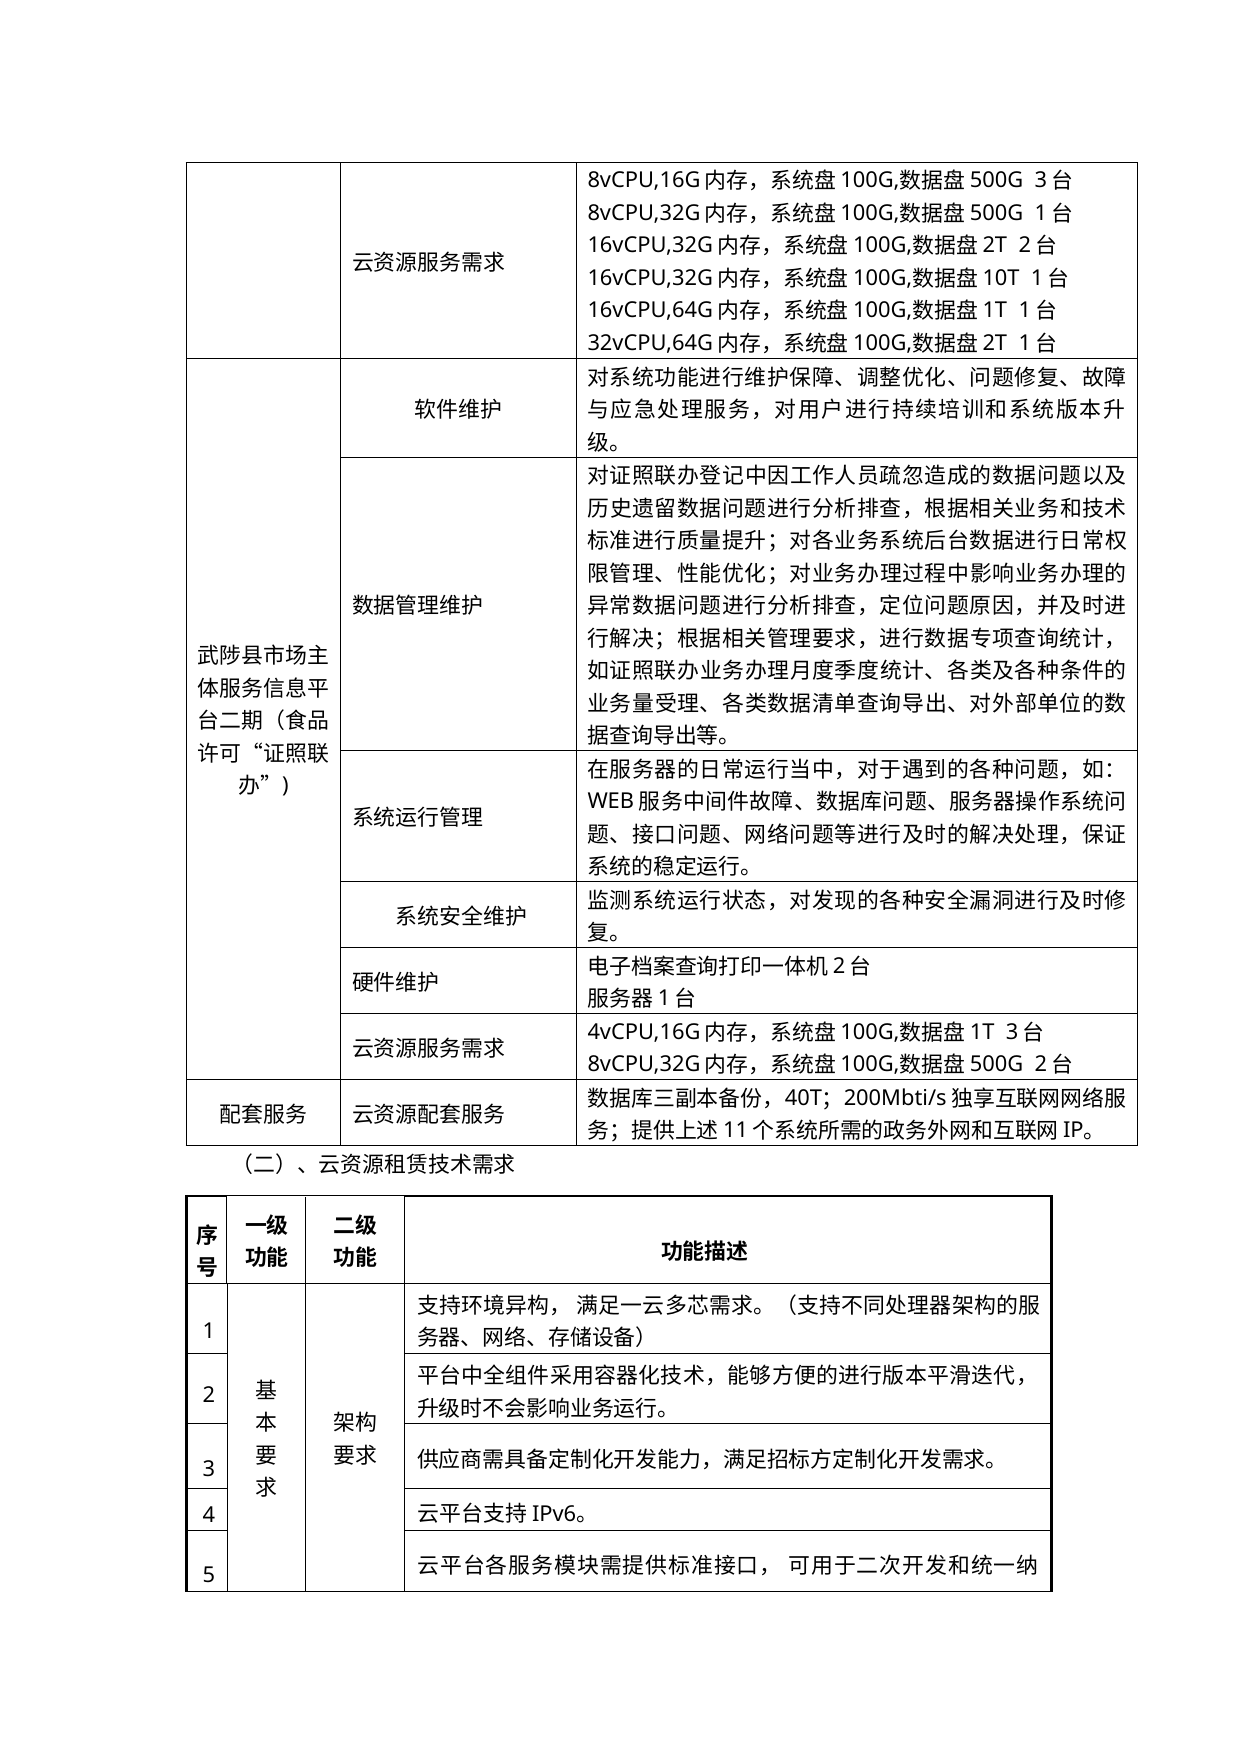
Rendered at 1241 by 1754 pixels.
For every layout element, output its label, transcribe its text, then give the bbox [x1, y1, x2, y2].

table_cell 电子档案查询打印一体机 2台 服务器 1台 [577, 948, 1137, 1013]
table_header 功能描述 [405, 1197, 1050, 1282]
table_cell 配套服务 [187, 1080, 340, 1145]
table_cell [188, 1489, 227, 1530]
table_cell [405, 1531, 1050, 1591]
table_cell 云资源服务需求 [341, 163, 576, 358]
table_cell 在服务器的日常运行当中，对于遇到的各种问题，如：WEB服务中间件故障、数据库问题、服务器操作系统问题、接口问题、网络问题等进行及时的解决处理，保证系统的稳定运行。 [577, 751, 1137, 881]
list （二）、云资源租赁技术需求 [187, 1146, 1053, 1179]
table_cell 云平台支持 IPv6。 [405, 1489, 1050, 1530]
table_cell [188, 1424, 227, 1488]
table_cell [188, 1354, 227, 1423]
table_cell 基 本 要 求 [228, 1284, 305, 1591]
table_cell 对系统功能进行维护保障、调整优化、问题修复、故障与应急处理服务，对用户进行持续培训和系统版本升级。 [577, 359, 1137, 457]
table_cell 平台中全组件采用容器化技术，能够方便的进行版本平滑迭代，升级时不会影响业务运行。 [405, 1354, 1050, 1423]
table_cell 4vCPU,16G内存，系统盘100G,数据盘1T 3台 8vCPU,32G内存，系统盘100G,数据盘500G 2台 [577, 1014, 1137, 1079]
table_cell 武陟县市场主体服务信息平台二期（食品许可“证照联办”) [187, 359, 340, 1079]
table_cell 软件维护 [341, 359, 576, 457]
table_cell 系统运行管理 [341, 751, 576, 881]
table_cell 支持环境异构， 满足一云多芯需求。（支持不同处理器架构的服务器、网络、存储设备） [405, 1284, 1050, 1352]
table_cell [188, 1284, 227, 1352]
table_header 二级 功能 [306, 1196, 404, 1282]
table_cell 对证照联办登记中因工作人员疏忽造成的数据问题以及历史遗留数据问题进行分析排查，根据相关业务和技术标准进行质量提升；对各业务系统后台数据进行日常权限管理、性能优化；对业务办理过程中影响业务办理的异常数据问题进行分析排查，定位问题原因，并及时进行解决；根据相关管理要求，进行数据专项查询统计，如证照联办业务办理月度季度统计、各类及各种条件的业务量受理、各类数据清单查询导出、对外部单位的数据查询导出等。 [577, 458, 1137, 750]
table_cell 8vCPU,16G内存，系统盘100G,数据盘500G 3台 8vCPU,32G内存，系统盘100G,数据盘500G 1台 16vCPU,32G内存，系统盘100G,数据盘2T 2台 16vCPU,32G内存，系统盘100G,数据盘10T 1台 16vCPU,64G内存，系统盘100G,数据盘1T 1台 32vCPU,64G内存，系统盘100G,数据盘2T 1台 [577, 163, 1137, 358]
table_header 一级 功能 [227, 1196, 306, 1282]
table_cell [188, 1531, 227, 1591]
table_cell 监测系统运行状态，对发现的各种安全漏洞进行及时修复。 [577, 882, 1137, 947]
table_cell 数据库三副本备份，40T；200Mbti/s独享互联网网络服务；提供上述11个系统所需的政务外网和互联网IP。 [577, 1080, 1137, 1145]
table_cell 供应商需具备定制化开发能力，满足招标方定制化开发需求。 [405, 1424, 1050, 1488]
table_cell 云资源配套服务 [341, 1080, 576, 1145]
table_cell 硬件维护 [341, 948, 576, 1013]
table_cell 数据管理维护 [341, 458, 576, 750]
table_cell 架构 要求 [306, 1284, 404, 1591]
table_cell 云资源服务需求 [341, 1014, 576, 1079]
table_cell 系统安全维护 [341, 882, 576, 947]
table_header 序号 [188, 1197, 226, 1282]
